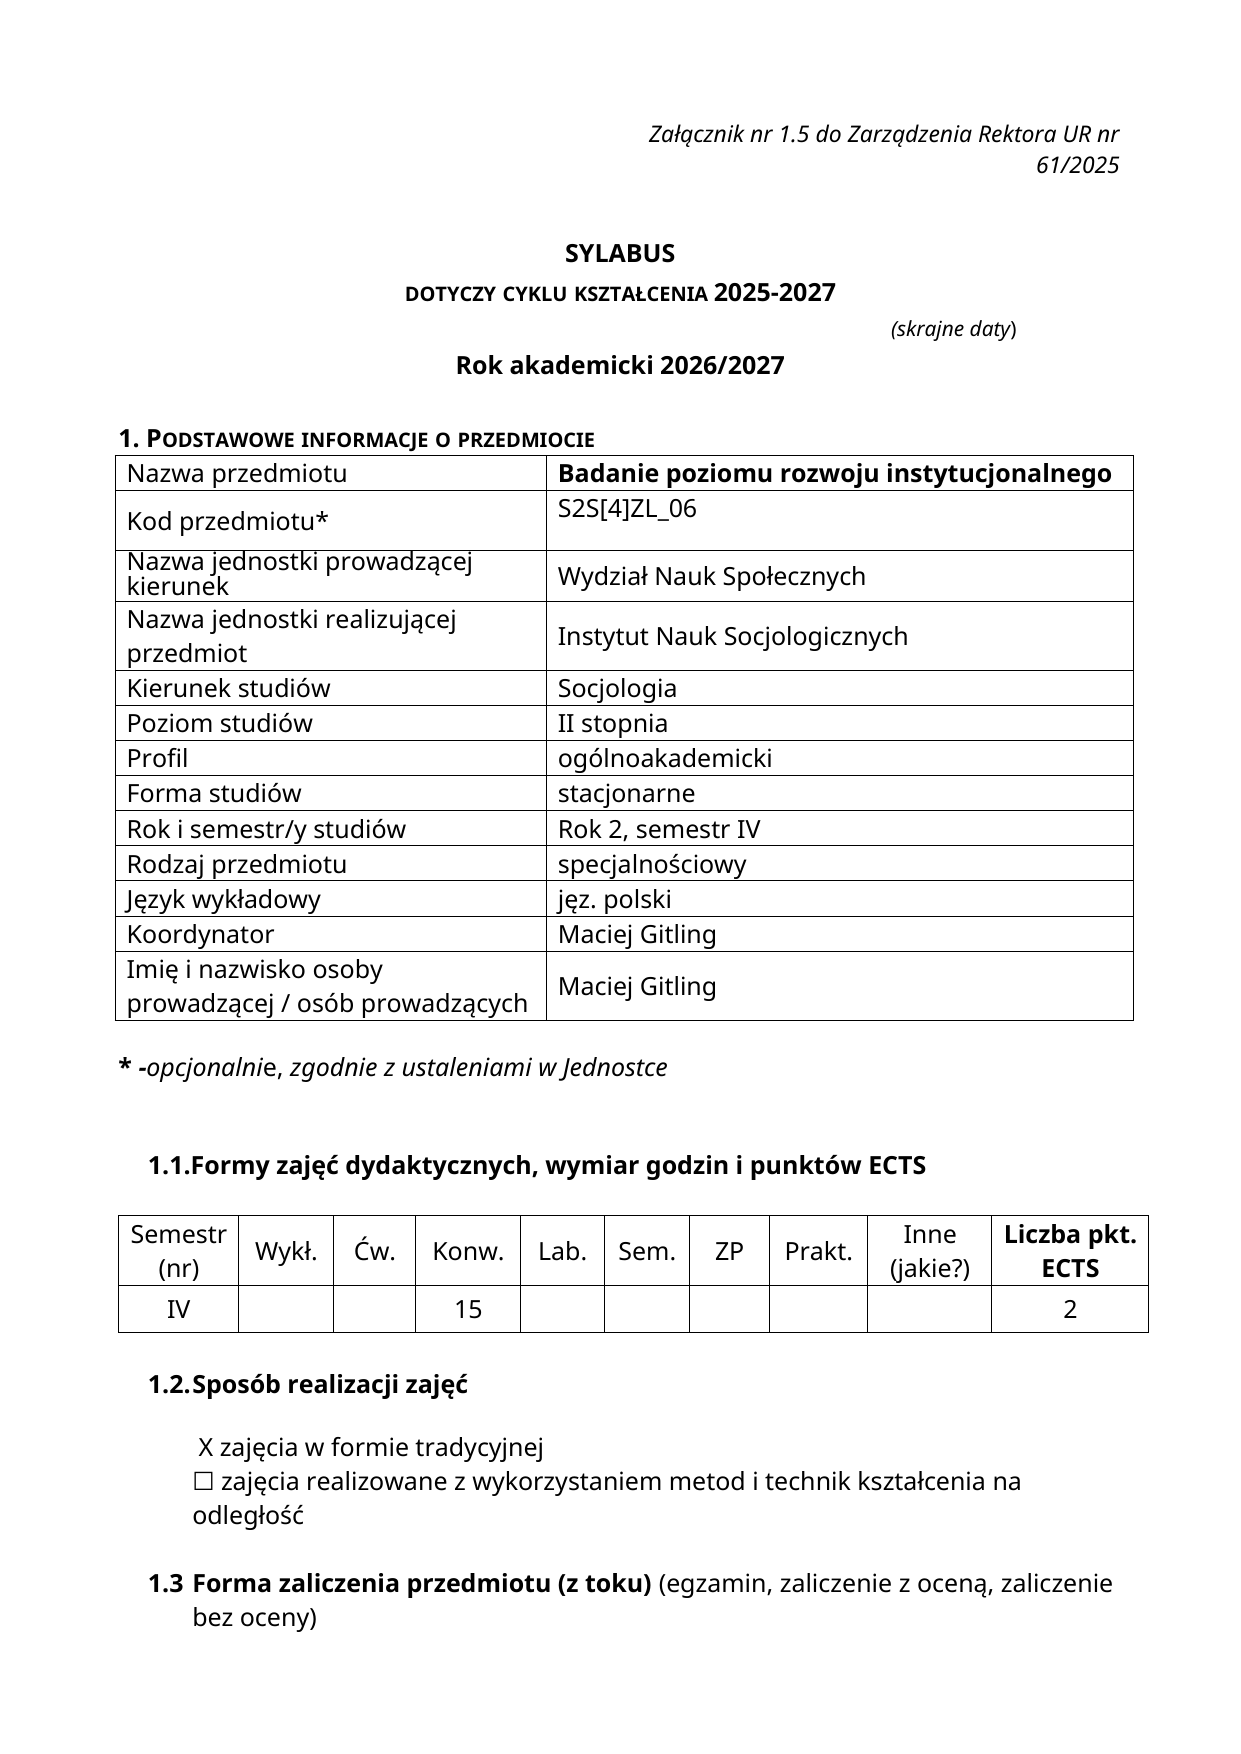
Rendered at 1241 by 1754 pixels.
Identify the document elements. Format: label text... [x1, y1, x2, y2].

table_cell stacjonarne [547, 776, 1133, 810]
table_header Ćw. [334, 1216, 415, 1284]
table_cell specjalnościowy [547, 846, 1133, 880]
table_cell ogólnoakademicki [547, 741, 1133, 775]
table_cell [770, 1286, 867, 1332]
table_header ZP [690, 1216, 769, 1284]
table_cell Maciej Gitling [547, 952, 1133, 1020]
text 1.3 Forma zaliczenia przedmiotu (z toku) (egzamin, zaliczenie z oceną, zaliczenie bez oceny) [148, 1566, 1122, 1634]
text 1.2. Sposób realizacji zajęć [148, 1367, 1122, 1401]
table_cell Poziom studiów [116, 706, 546, 740]
table_cell Kierunek studiów [116, 671, 546, 705]
table_header Badanie poziomu rozwoju instytucjonalnego [547, 456, 1133, 490]
text 1. Podstawowe informacje o przedmiocie [118, 421, 1122, 455]
table_cell Imię i nazwisko osoby prowadzącej / osób prowadzących [116, 952, 546, 1020]
table_cell Rodzaj przedmiotu [116, 846, 546, 880]
text Załącznik nr 1.5 do Zarządzenia Rektora UR nr 61/2025 [118, 118, 1122, 181]
table_cell Rok 2, semestr IV [547, 811, 1133, 845]
text Rok akademicki 2026/2027 [118, 347, 1122, 381]
table_cell Nazwa jednostki realizującej przedmiot [116, 602, 546, 670]
table_cell Socjologia [547, 671, 1133, 705]
table_header Lab. [521, 1216, 604, 1284]
text (skrajne daty) [118, 314, 1122, 342]
table_cell Język wykładowy [116, 881, 546, 916]
text X zajęcia w formie tradycyjnej [192, 1430, 1122, 1464]
text dotyczy cyklu kształcenia 2025-2027 [118, 275, 1122, 309]
text 1.1.Formy zajęć dydaktycznych, wymiar godzin i punktów ECTS [148, 1147, 1122, 1181]
text SYLABUS [118, 236, 1122, 269]
table_cell IV [119, 1286, 238, 1332]
table_cell Wydział Nauk Społecznych [547, 551, 1133, 601]
table_header Semestr (nr) [119, 1216, 238, 1284]
table_cell [334, 1286, 415, 1332]
table_cell Nazwa jednostki prowadzącej kierunek [116, 551, 546, 601]
table_header Liczba pkt. ECTS [992, 1216, 1148, 1284]
table_header Konw. [416, 1216, 520, 1284]
table_cell [690, 1286, 769, 1332]
table_cell II stopnia [547, 706, 1133, 740]
table_cell jęz. polski [547, 881, 1133, 916]
table_header Wykł. [239, 1216, 333, 1284]
table_cell 2 [992, 1286, 1148, 1332]
table_cell [605, 1286, 689, 1332]
table_cell Instytut Nauk Socjologicznych [547, 602, 1133, 670]
table_cell [868, 1286, 991, 1332]
table_cell [521, 1286, 604, 1332]
table_cell Koordynator [116, 917, 546, 951]
table_cell [239, 1286, 333, 1332]
table_cell Rok i semestr/y studiów [116, 811, 546, 845]
table_cell Profil [116, 741, 546, 775]
table_header Prakt. [770, 1216, 867, 1284]
table_header Sem. [605, 1216, 689, 1284]
table_cell S2S[4]ZL_06 [547, 491, 1133, 549]
text * -opcjonalnie, zgodnie z ustaleniami w Jednostce [118, 1050, 1122, 1084]
table_cell Kod przedmiotu* [116, 491, 546, 549]
table_cell 15 [416, 1286, 520, 1332]
table_header Nazwa przedmiotu [116, 456, 546, 490]
table_header Inne (jakie?) [868, 1216, 991, 1284]
table_cell Maciej Gitling [547, 917, 1133, 951]
table_cell Forma studiów [116, 776, 546, 810]
text ☐ zajęcia realizowane z wykorzystaniem metod i technik kształcenia na odległość [192, 1464, 1122, 1532]
